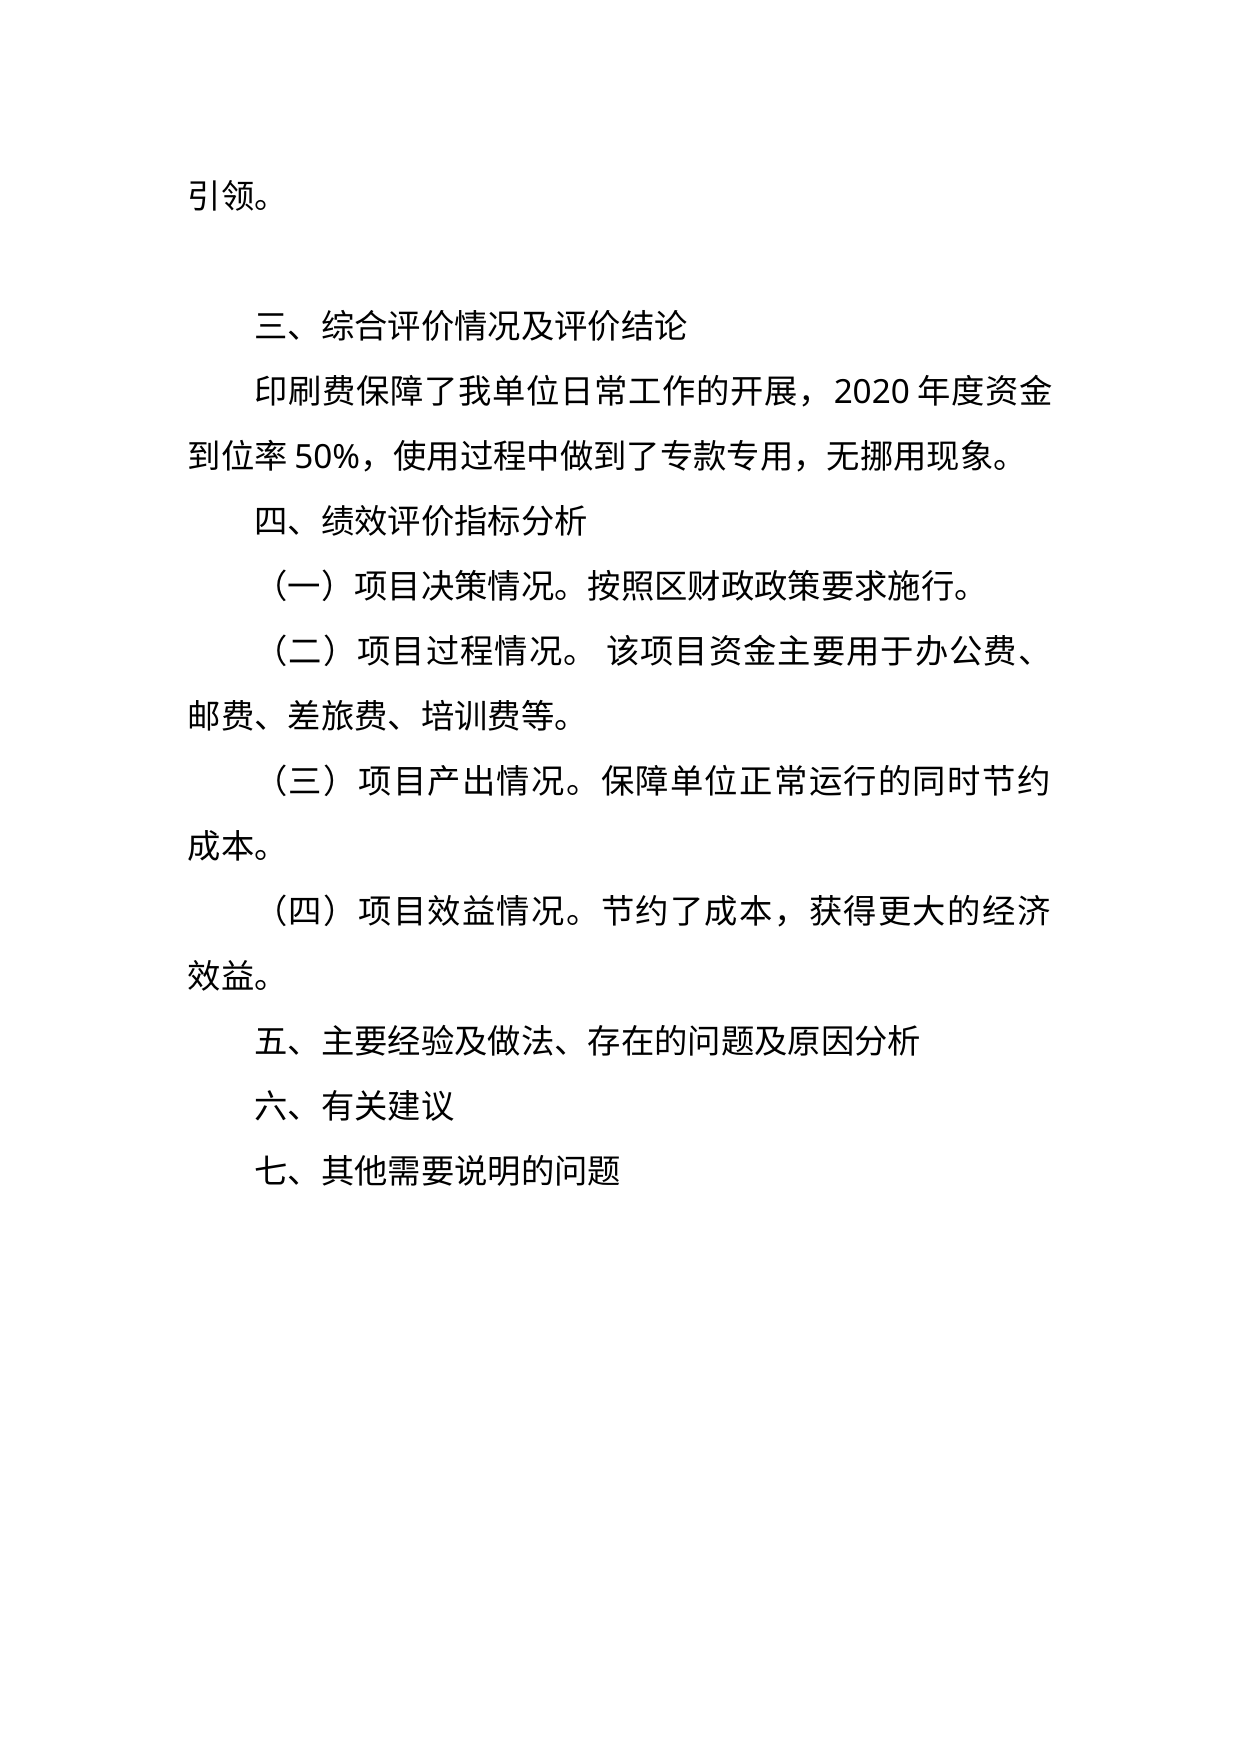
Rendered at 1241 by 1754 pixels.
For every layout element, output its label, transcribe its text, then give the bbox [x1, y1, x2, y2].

text （三）项目产出情况。保障单位正常运行的同时节约成本。 [187, 747, 1053, 877]
text 七、其他需要说明的问题 [187, 1137, 1053, 1202]
text （四）项目效益情况。节约了成本，获得更大的经济效益。 [187, 877, 1053, 1007]
text （一）项目决策情况。按照区财政政策要求施行。 [187, 552, 1053, 617]
text 三、综合评价情况及评价结论 [187, 292, 1053, 357]
text 印刷费保障了我单位日常工作的开展，2020年度资金到位率50%，使用过程中做到了专款专用，无挪用现象。 [187, 357, 1053, 487]
text 六、有关建议 [187, 1072, 1053, 1137]
text 五、主要经验及做法、存在的问题及原因分析 [187, 1007, 1053, 1072]
text 四、绩效评价指标分析 [187, 487, 1053, 552]
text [187, 162, 1053, 227]
text （二）项目过程情况。 该项目资金主要用于办公费、邮费、差旅费、培训费等。 [187, 617, 1053, 747]
